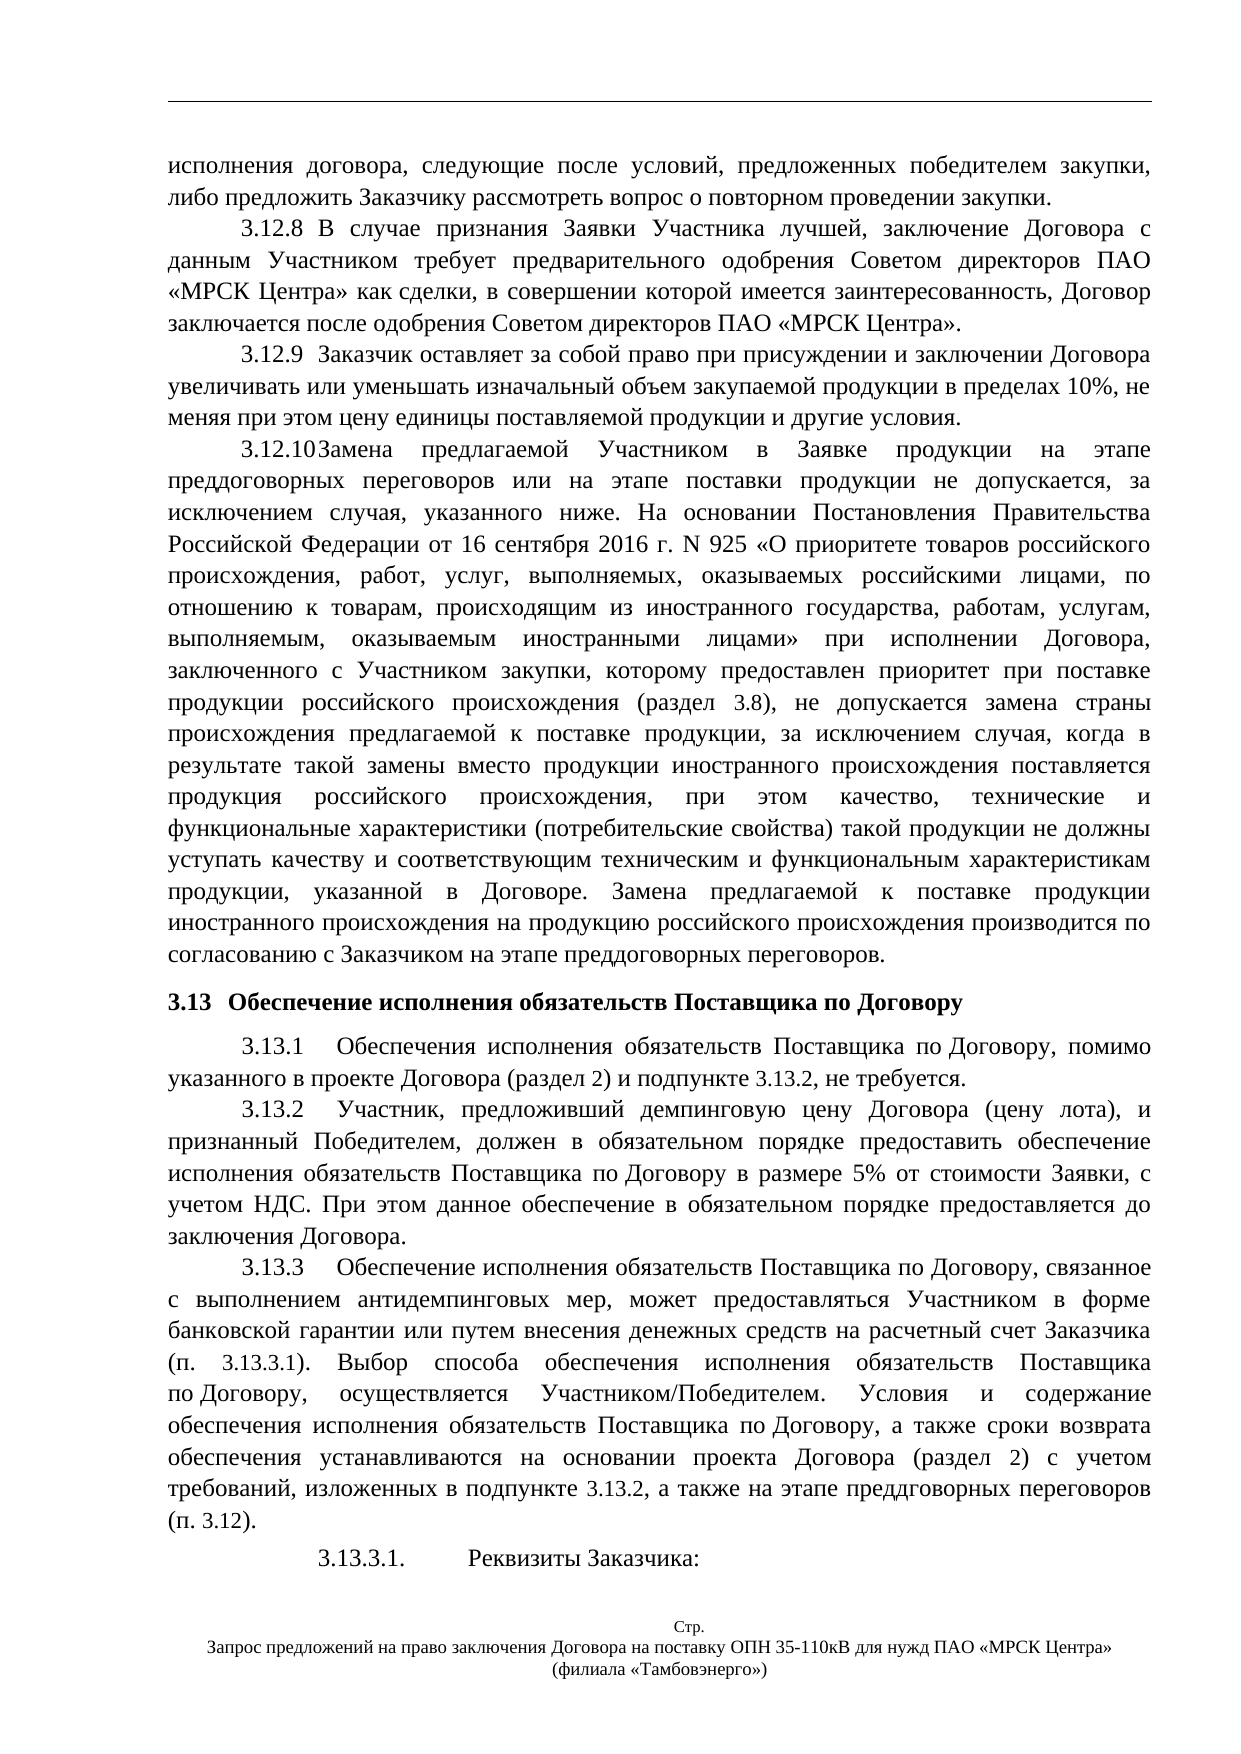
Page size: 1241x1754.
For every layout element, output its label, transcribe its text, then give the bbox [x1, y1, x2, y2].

list Участник, предложивший демпинговую цену Договора (цену лота), и признанный Победителем, должен в обязательном порядке предоставить обеспечение исполнения обязательств Поставщика по Договору в размере 5% от стоимости Заявки, с учетом НДС. При этом данное обеспечение в обязательном порядке предоставляется до заключения Договора. [168, 1094, 1152, 1249]
list Заказчик оставляет за собой право при присуждении и заключении Договора увеличивать или уменьшать изначальный объем закупаемой продукции в пределах 10%, не меняя при этом цену единицы поставляемой продукции и другие условия. [168, 339, 1152, 431]
list Замена предлагаемой Участником в Заявке продукции на этапе преддоговорных переговоров или на этапе поставки продукции не допускается, за исключением случая, указанного ниже. На основании Постановления Правительства Российской Федерации от 16 сентября 2016 г. N 925 «О приоритете товаров российского происхождения, работ, услуг, выполняемых, оказываемых российскими лицами, по отношению к товарам, происходящим из иностранного государства, работам, услугам, выполняемым, оказываемым иностранными лицами» при исполнении Договора, заключенного с Участником закупки, которому предоставлен приоритет при поставке продукции российского происхождения (раздел 3.8), не допускается замена страны происхождения предлагаемой к поставке продукции, за исключением случая, когда в результате такой замены вместо продукции иностранного происхождения поставляется продукция российского происхождения, при этом качество, технические и функциональные характеристики (потребительские свойства) такой продукции не должны уступать качеству и соответствующим техническим и функциональным характеристикам продукции, указанной в Договоре. Замена предлагаемой к поставке продукции иностранного происхождения на продукцию российского происхождения производится по согласованию с Заказчиком на этапе преддоговорных переговоров. [168, 434, 1152, 968]
list Реквизиты Заказчика: [318, 1543, 1135, 1571]
list В случае признания Заявки Участника лучшей, заключение Договора с данным Участником требует предварительного одобрения Советом директоров ПАО «МРСК Центра» как сделки, в совершении которой имеется заинтересованность, Договор заключается после одобрения Советом директоров ПАО «МРСК Центра». [168, 213, 1152, 337]
list Обеспечение исполнения обязательств Поставщика по Договору, связанное с выполнением антидемпинговых мер, может предоставляться Участником в форме банковской гарантии или путем внесения денежных средств на расчетный счет Заказчика (п. 3.13.3.1). Выбор способа обеспечения исполнения обязательств Поставщика по Договору, осуществляется Участником/Победителем. Условия и содержание обеспечения исполнения обязательств Поставщика по Договору, а также сроки возврата обеспечения устанавливаются на основании проекта Договора (раздел 2) с учетом требований, изложенных в подпункте 3.13.2, а также на этапе преддговорных переговоров (п. 3.12). [168, 1252, 1152, 1533]
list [168, 150, 1152, 210]
subtitle Обеспечение исполнения обязательств Поставщика по Договору [168, 987, 1152, 1016]
list Обеспечения исполнения обязательств Поставщика по Договору, помимо указанного в проекте Договора (раздел 2) и подпункте 3.13.2, не требуется. [168, 1031, 1152, 1092]
